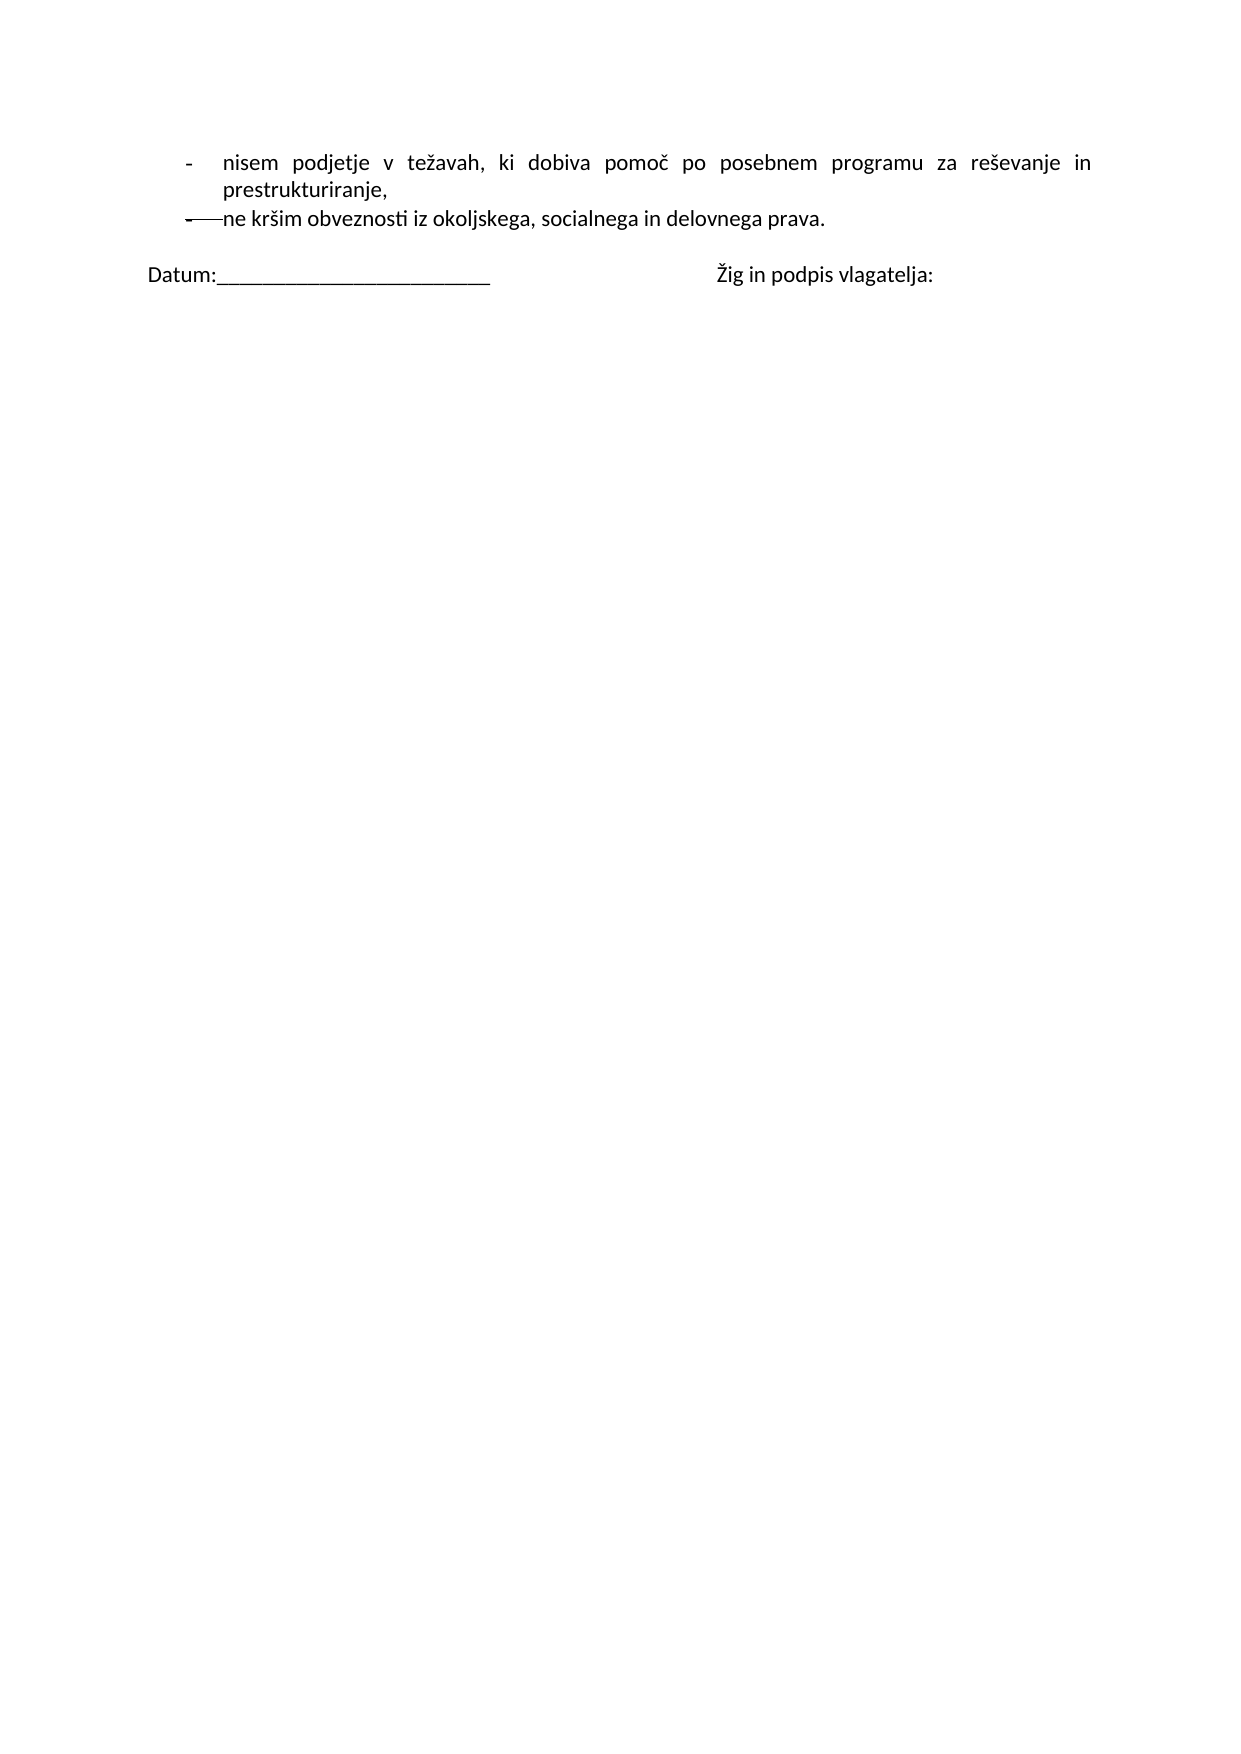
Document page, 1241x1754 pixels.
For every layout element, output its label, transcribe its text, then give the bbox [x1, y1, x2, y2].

text Datum:________________________ Žig in podpis vlagatelja: [148, 260, 1093, 288]
list ne kršim obveznosti iz okoljskega, socialnega in delovnega prava. [185, 204, 1093, 232]
list nisem podjetje v težavah, ki dobiva pomoč po posebnem programu za reševanje in prestrukturiranje, [185, 148, 1093, 204]
